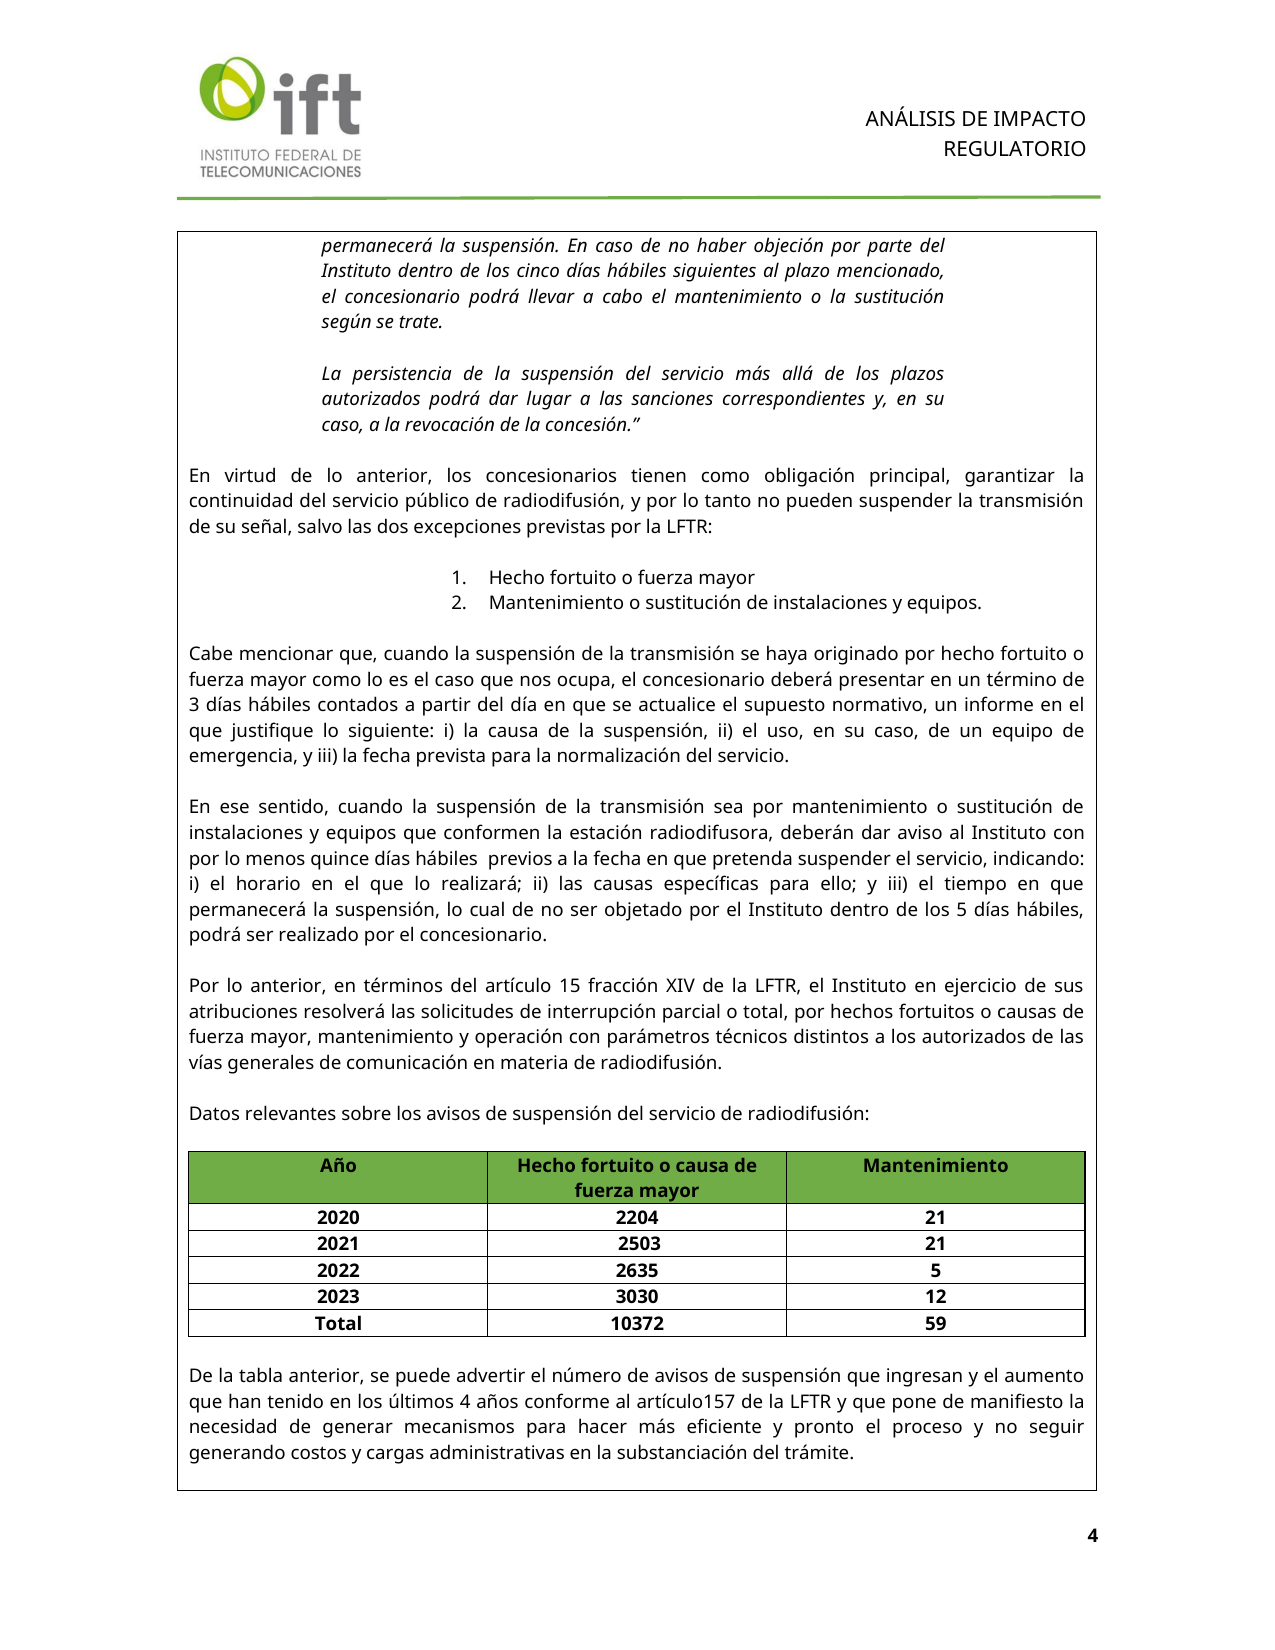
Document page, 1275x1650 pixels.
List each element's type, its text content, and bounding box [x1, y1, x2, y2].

picture [177, 52, 390, 196]
